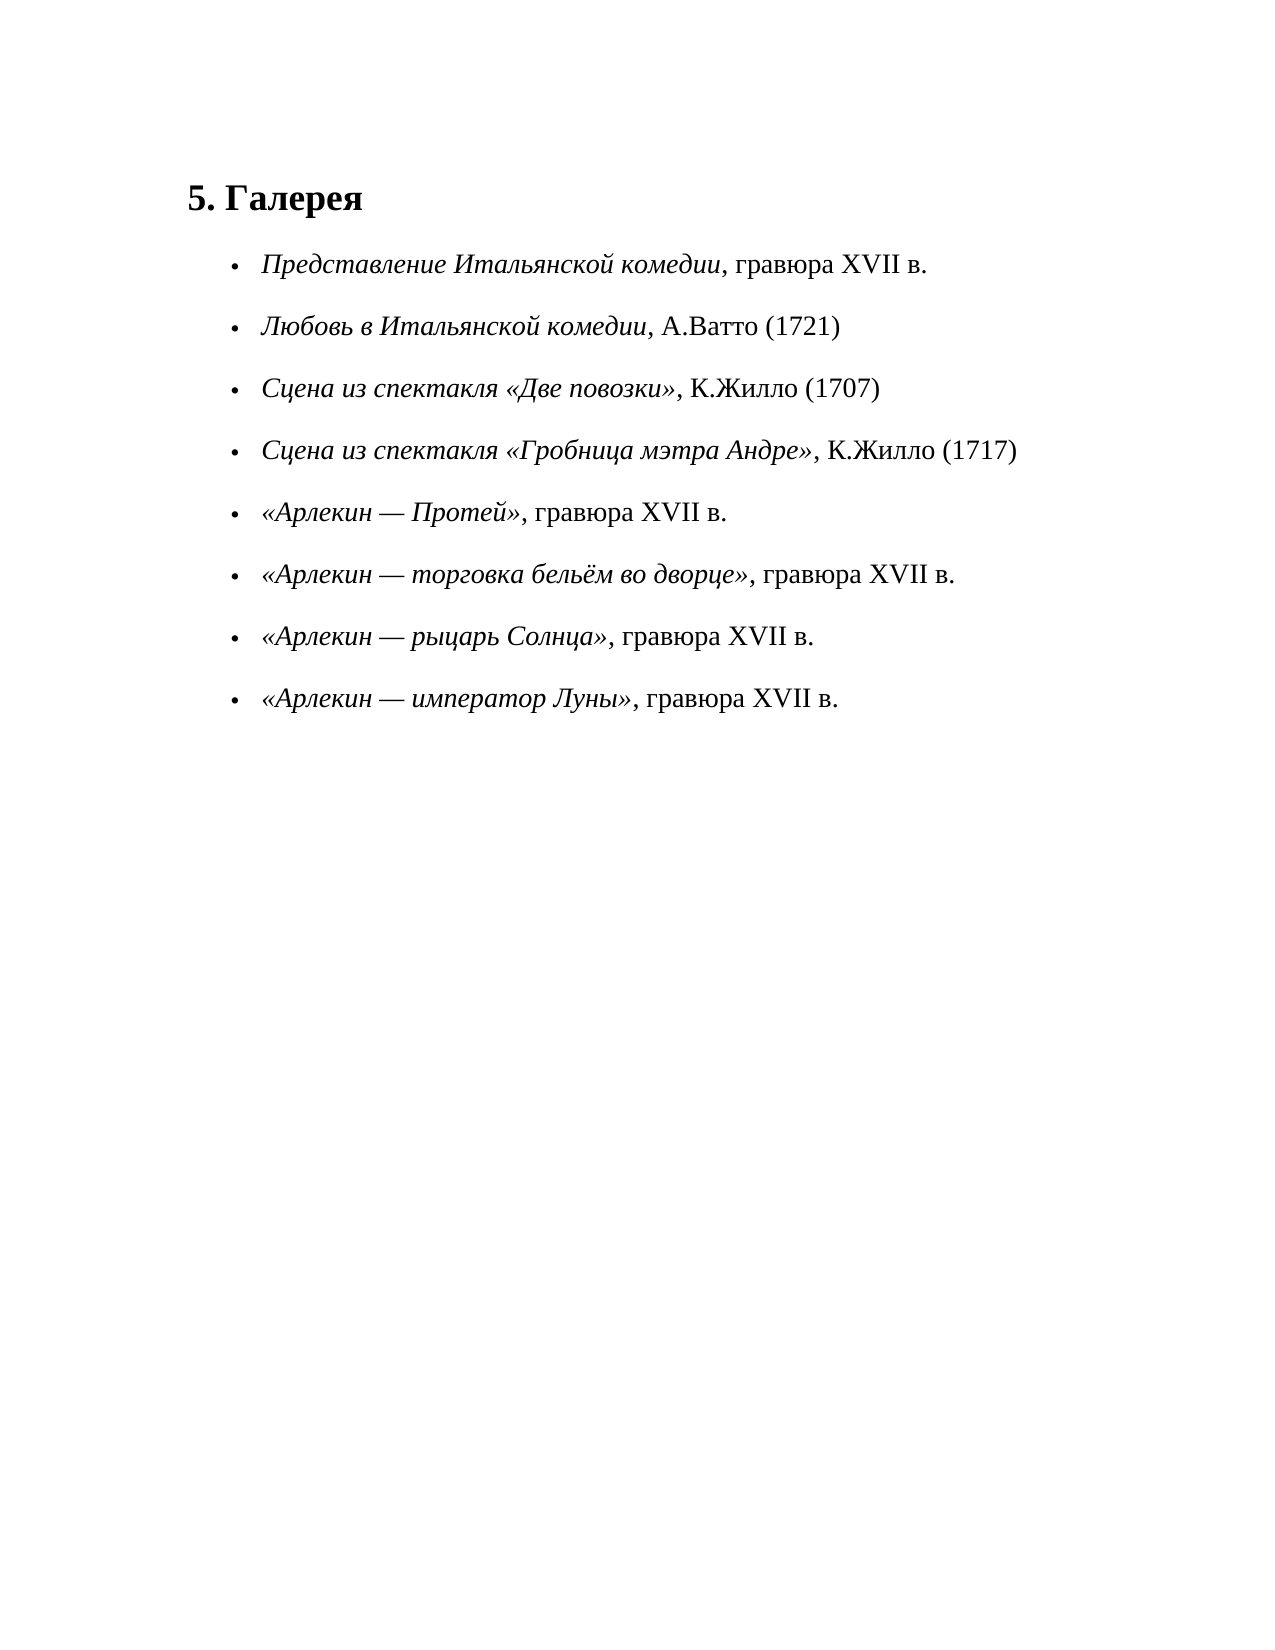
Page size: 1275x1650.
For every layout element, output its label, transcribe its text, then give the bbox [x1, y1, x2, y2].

list Любовь в Итальянской комедии, А.Ватто (1721) [232, 309, 1087, 342]
list «Арлекин — император Луны», гравюра XVII в. [232, 681, 1087, 713]
list «Арлекин — торговка бельём во дворце», гравюра XVII в. [232, 557, 1087, 589]
list Сцена из спектакля «Гробница мэтра Андре», К.Жилло (1717) [232, 433, 1087, 466]
list Представление Итальянской комедии, гравюра XVII в. [232, 248, 1087, 280]
list 5. Галерея [187, 175, 1087, 218]
list Сцена из спектакля «Две повозки», К.Жилло (1707) [232, 371, 1087, 404]
list «Арлекин — рыцарь Солнца», гравюра XVII в. [232, 619, 1087, 651]
list «Арлекин — Протей», гравюра XVII в. [232, 495, 1087, 527]
